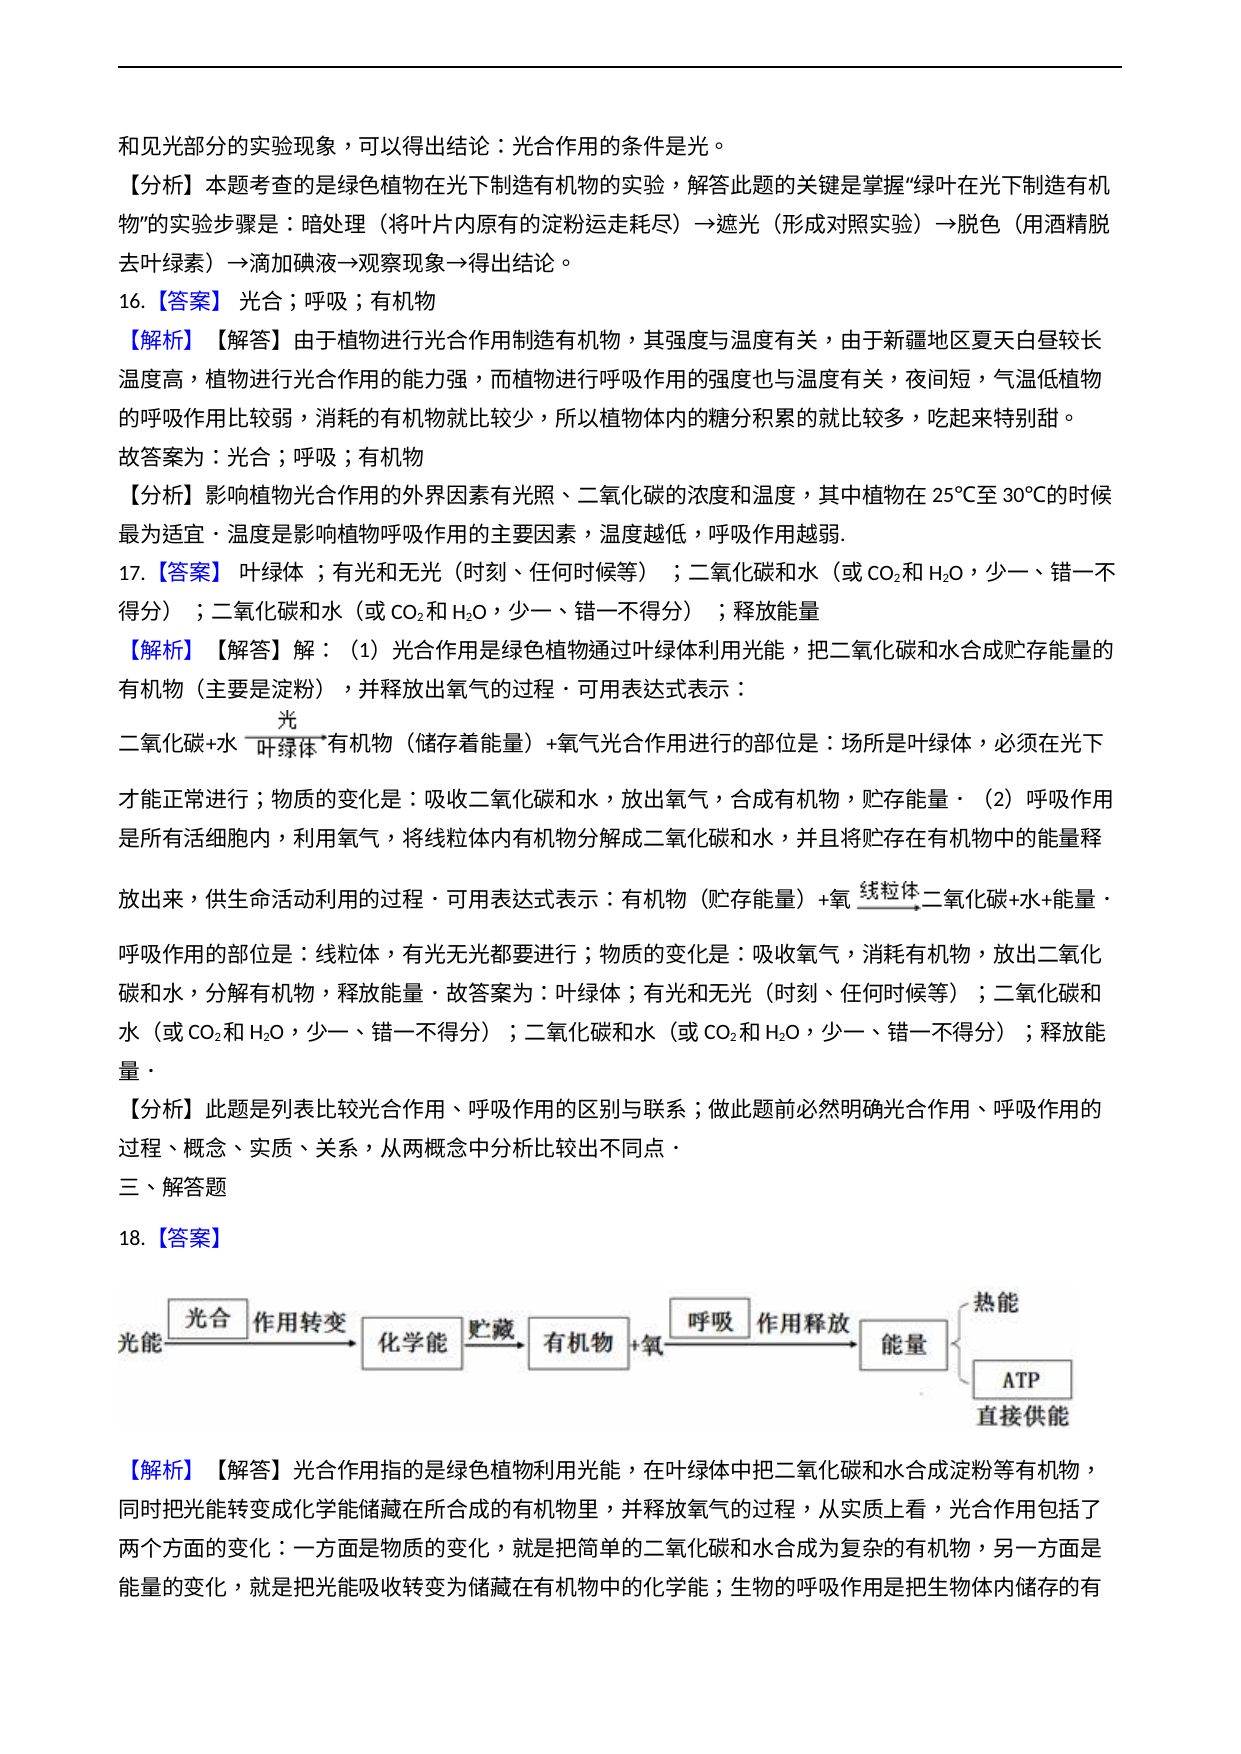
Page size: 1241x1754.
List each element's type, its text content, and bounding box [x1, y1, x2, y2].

text 【解析】【解答】由于植物进行光合作用制造有机物，其强度与温度有关，由于新疆地区夏天白昼较长 温度高，植物进行光合作用的能力强，而植物进行呼吸作用的强度也与温度有关，夜间短，气温低植物的呼吸作用比较弱，消耗的有机物就比较少，所以植物体内的糖分积累的就比较多，吃起来特别甜。 故答案为：光合；呼吸；有机物 [118, 323, 1122, 473]
text 三、解答题 [118, 1170, 1122, 1203]
text 【解析】【解答】解：（1）光合作用是绿色植物通过叶绿体利用光能，把二氧化碳和水合成贮存能量的有机物（主要是淀粉），并释放出氧气的过程．可用表达式表示： [118, 633, 1122, 705]
picture [856, 881, 921, 911]
text 【分析】影响植物光合作用的外界因素有光照、二氧化碳的浓度和温度，其中植物在25℃至30℃的时候最为适宜．温度是影响植物呼吸作用的主要因素，温度越低，呼吸作用越弱. [118, 478, 1122, 550]
text 17.【答案】 叶绿体 ；有光和无光（时刻、任何时候等） ；二氧化碳和水（或CO2和H2O，少一、错一不得分） ；二氧化碳和水（或CO2和H2O，少一、错一不得分） ；释放能量 [118, 556, 1122, 627]
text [118, 1454, 1122, 1603]
text 二氧化碳+水 有机物（储存着能量）+氧气光合作用进行的部位是：场所是叶绿体，必须在光下才能正常进行；物质的变化是：吸收二氧化碳和水，放出氧气，合成有机物，贮存能量．（2）呼吸作用是所有活细胞内，利用氧气，将线粒体内有机物分解成二氧化碳和水，并且将贮存在有机物中的能量释放出来，供生命活动利用的过程．可用表达式表示：有机物（贮存能量）+氧 二氧化碳+水+能量． [118, 711, 1122, 932]
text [118, 129, 1122, 279]
picture [118, 1286, 1077, 1429]
text 16.【答案】 光合；呼吸；有机物 [118, 285, 1122, 317]
text 呼吸作用的部位是：线粒体，有光无光都要进行；物质的变化是：吸收氧气，消耗有机物，放出二氧化碳和水，分解有机物，释放能量．故答案为：叶绿体；有光和无光（时刻、任何时候等）；二氧化碳和水（或CO2和H2O，少一、错一不得分）；二氧化碳和水（或CO2和H2O，少一、错一不得分）；释放能量． [118, 937, 1122, 1087]
picture [244, 710, 328, 763]
text 【分析】此题是列表比较光合作用、呼吸作用的区别与联系；做此题前必然明确光合作用、呼吸作用的过程、概念、实质、关系，从两概念中分析比较出不同点． [118, 1093, 1122, 1164]
